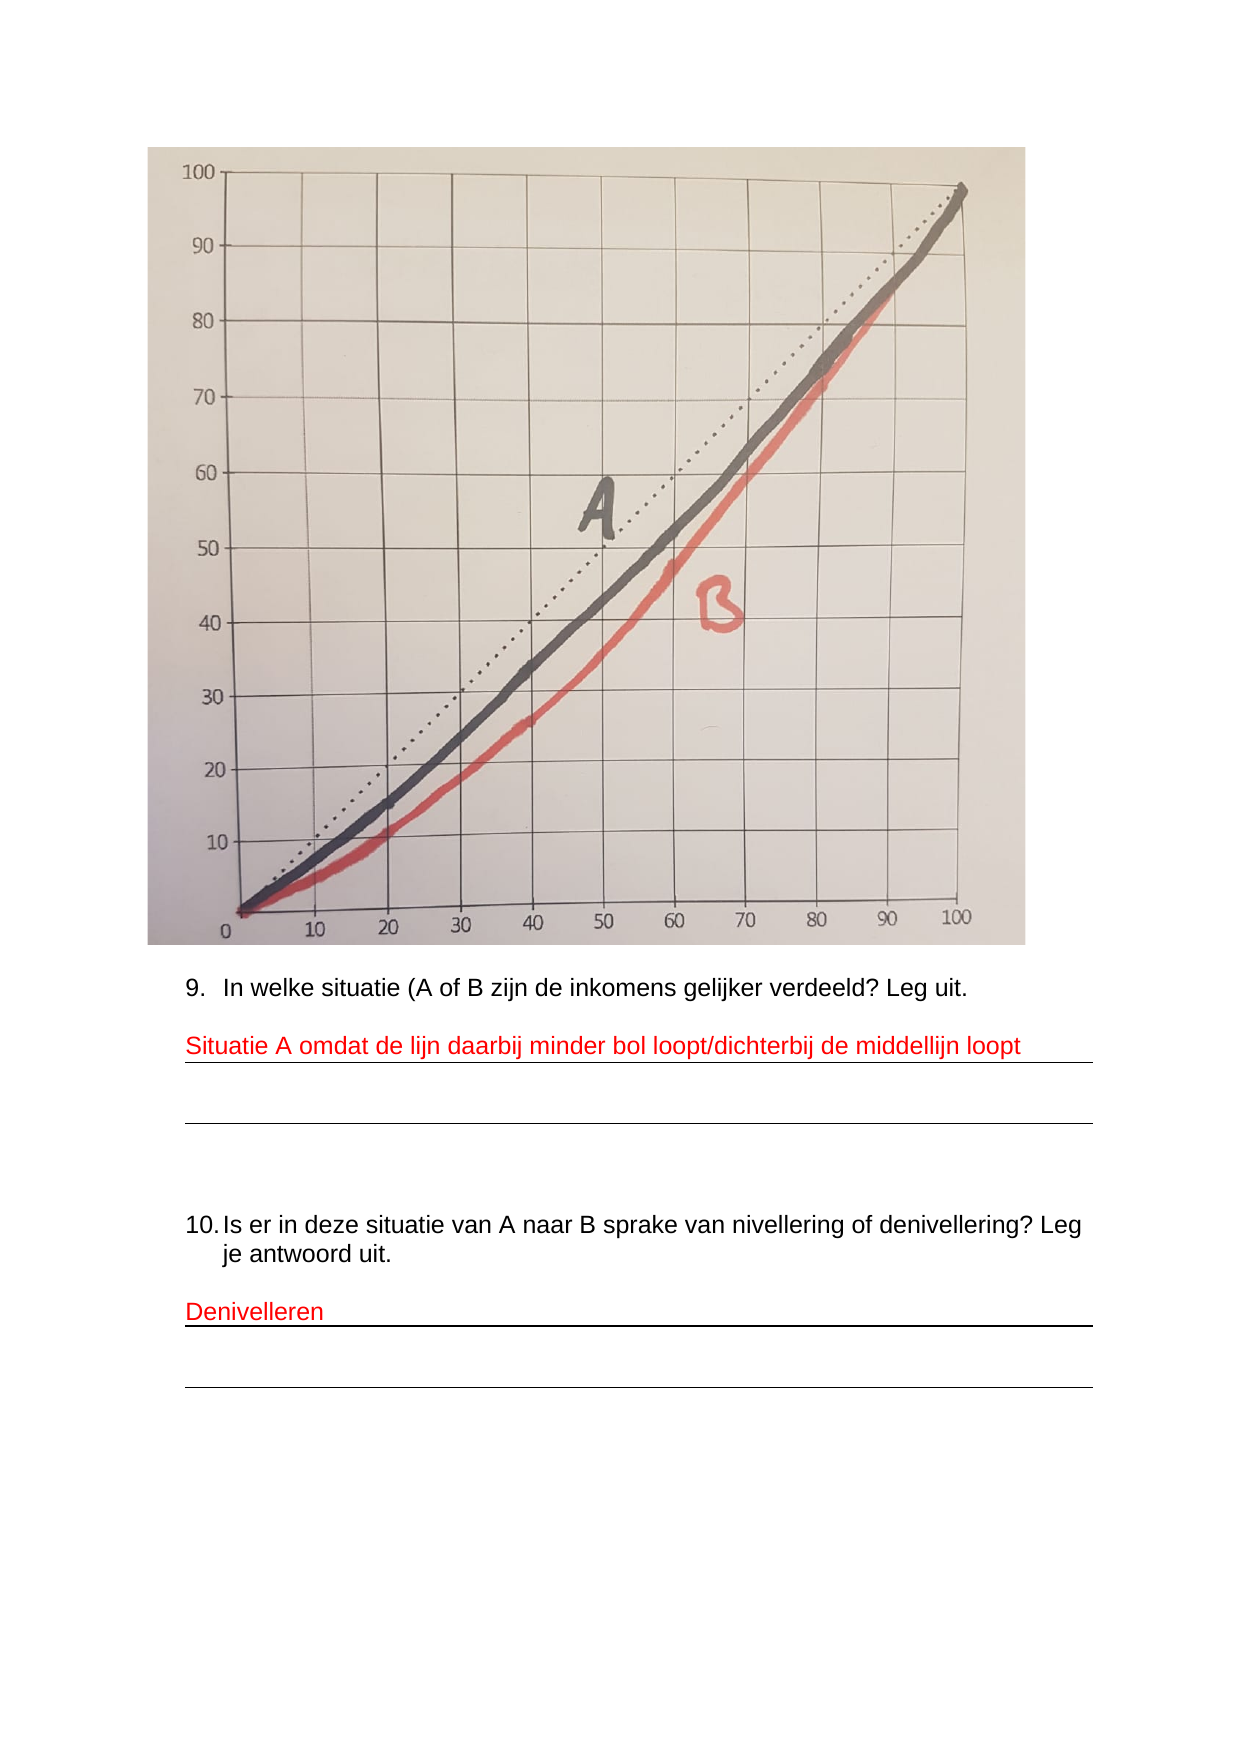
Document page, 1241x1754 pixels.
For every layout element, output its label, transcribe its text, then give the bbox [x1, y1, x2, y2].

text Situatie A omdat de lijn daarbij minder bol loopt/dichterbij de middellijn loopt [185, 1031, 1093, 1062]
list In welke situatie (A of B zijn de inkomens gelijker verdeeld? Leg uit. [185, 973, 1093, 1002]
list Is er in deze situatie van A naar B sprake van nivellering of denivellering? Leg je antwoord uit. [185, 1211, 1093, 1268]
picture [147, 147, 1026, 945]
text Denivelleren [185, 1297, 1093, 1325]
